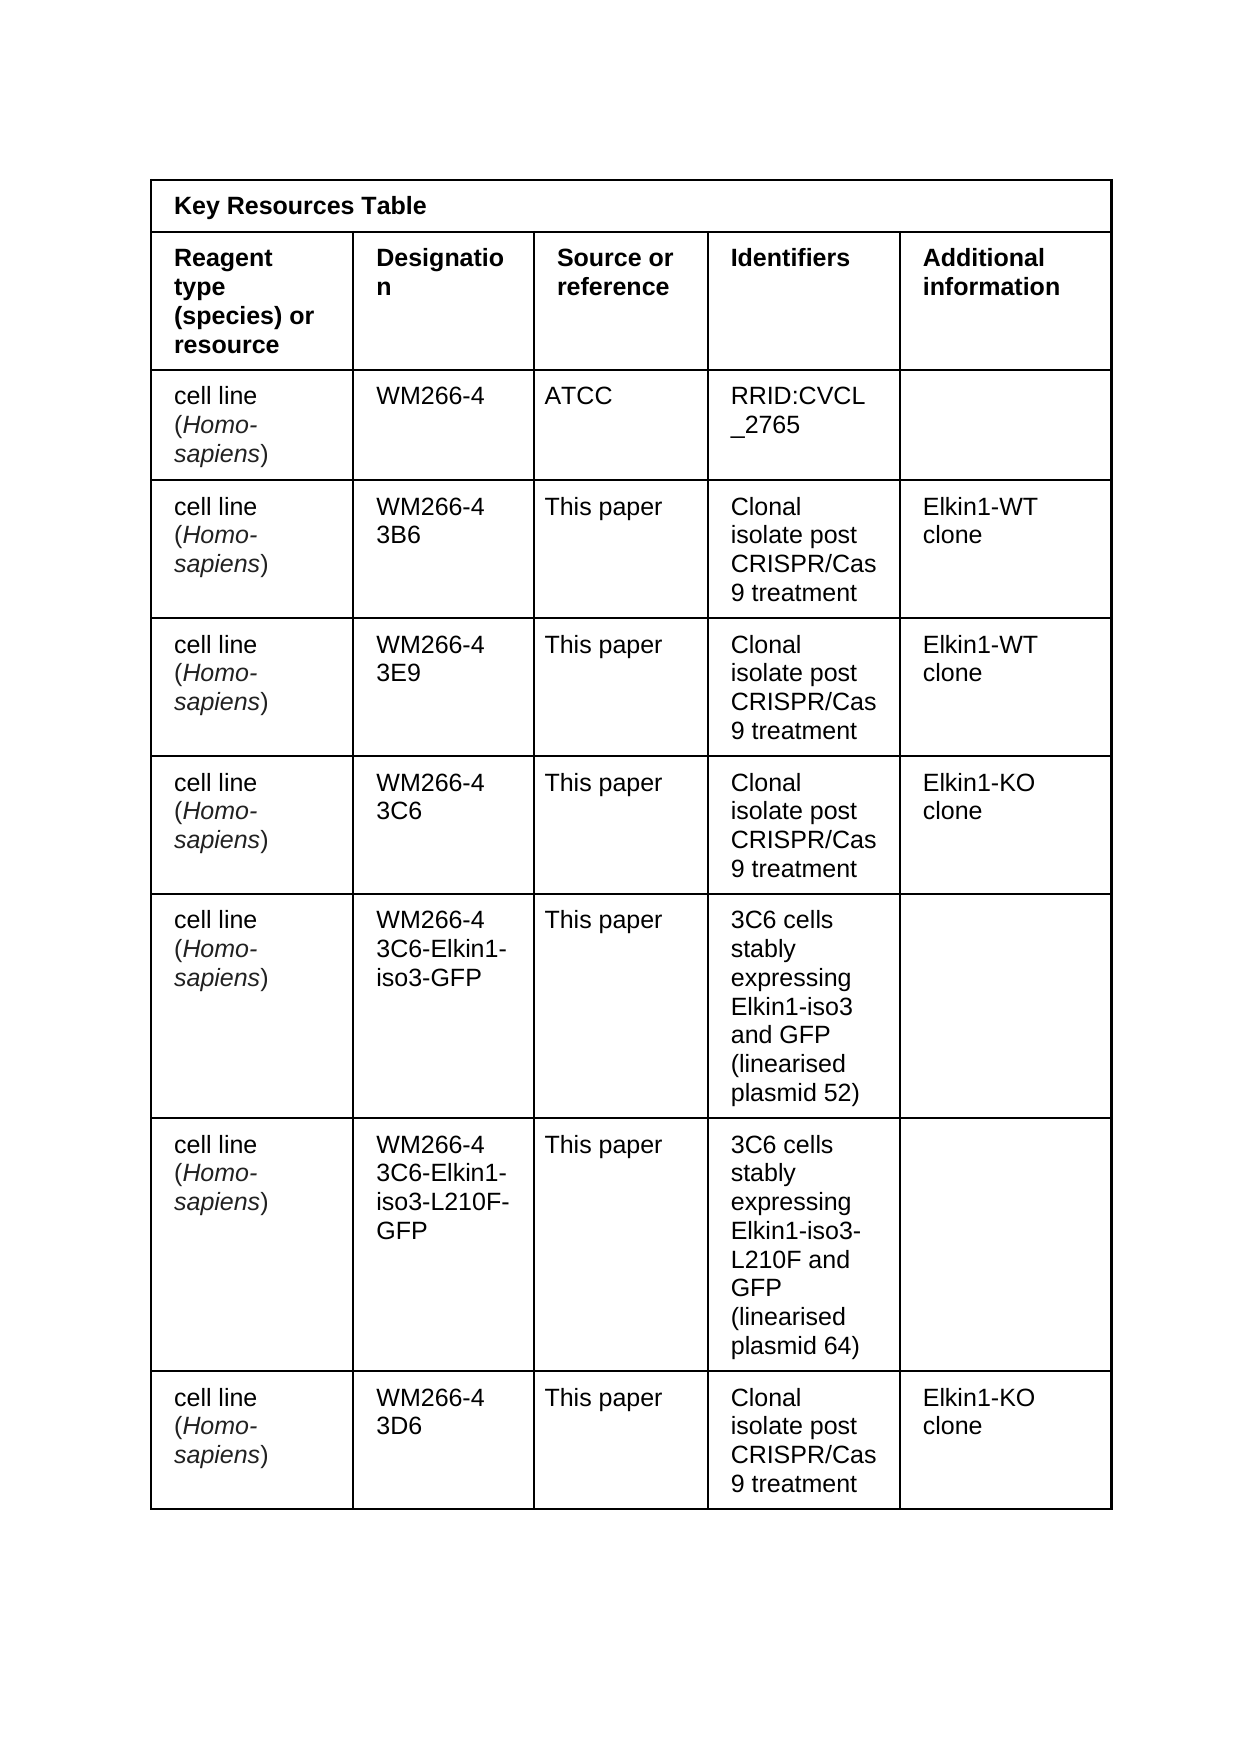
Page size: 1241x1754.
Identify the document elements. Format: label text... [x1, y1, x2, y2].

table_cell cell line (Homo-sapiens) [152, 757, 352, 893]
table_cell WM266-4 [354, 371, 533, 479]
table_cell Designation [354, 233, 533, 369]
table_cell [152, 1372, 352, 1508]
table_header Key Resources Table [152, 181, 1110, 231]
table_cell This paper [535, 895, 707, 1117]
table_cell [901, 895, 1110, 1117]
table_cell This paper [535, 481, 707, 617]
table_cell cell line (Homo-sapiens) [152, 1119, 352, 1370]
table_cell Source or reference [535, 233, 707, 369]
table_cell Elkin1-WT clone [901, 481, 1110, 617]
table_cell This paper [535, 1372, 707, 1508]
table_cell Reagent type (species) or resource [152, 233, 352, 369]
table_cell Identifiers [709, 233, 899, 369]
table_cell ATCC [535, 371, 707, 479]
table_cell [709, 1372, 899, 1508]
table_cell This paper [535, 619, 707, 755]
table_cell WM266-4 3C6 [354, 757, 533, 893]
table_cell Elkin1-WT clone [901, 619, 1110, 755]
table_cell WM266-4 3B6 [354, 481, 533, 617]
table_cell WM266-4 3C6-Elkin1-iso3-L210F-GFP [354, 1119, 533, 1370]
table_cell This paper [535, 1119, 707, 1370]
table_cell Elkin1-KO clone [901, 757, 1110, 893]
table_cell cell line (Homo-sapiens) [152, 371, 352, 479]
table_cell This paper [535, 757, 707, 893]
table_cell cell line (Homo-sapiens) [152, 619, 352, 755]
table_cell WM266-4 3E9 [354, 619, 533, 755]
table_cell Clonal isolate post CRISPR/Cas9 treatment [709, 481, 899, 617]
table_cell WM266-4 3D6 [354, 1372, 533, 1508]
table_cell [901, 1119, 1110, 1370]
table_cell 3C6 cells stably expressing Elkin1-iso3 and GFP (linearised plasmid 52) [709, 895, 899, 1117]
table_cell Clonal isolate post CRISPR/Cas9 treatment [709, 757, 899, 893]
table_cell cell line (Homo-sapiens) [152, 481, 352, 617]
table_cell Elkin1-KO clone [901, 1372, 1110, 1508]
table_cell WM266-4 3C6-Elkin1-iso3-GFP [354, 895, 533, 1117]
table_cell cell line (Homo-sapiens) [152, 895, 352, 1117]
table_cell 3C6 cells stably expressing Elkin1-iso3-L210F and GFP (linearised plasmid 64) [709, 1119, 899, 1370]
table_cell Additional information [901, 233, 1110, 369]
table_cell Clonal isolate post CRISPR/Cas9 treatment [709, 619, 899, 755]
table_cell [901, 371, 1110, 479]
table_cell RRID:CVCL_2765 [709, 371, 899, 479]
